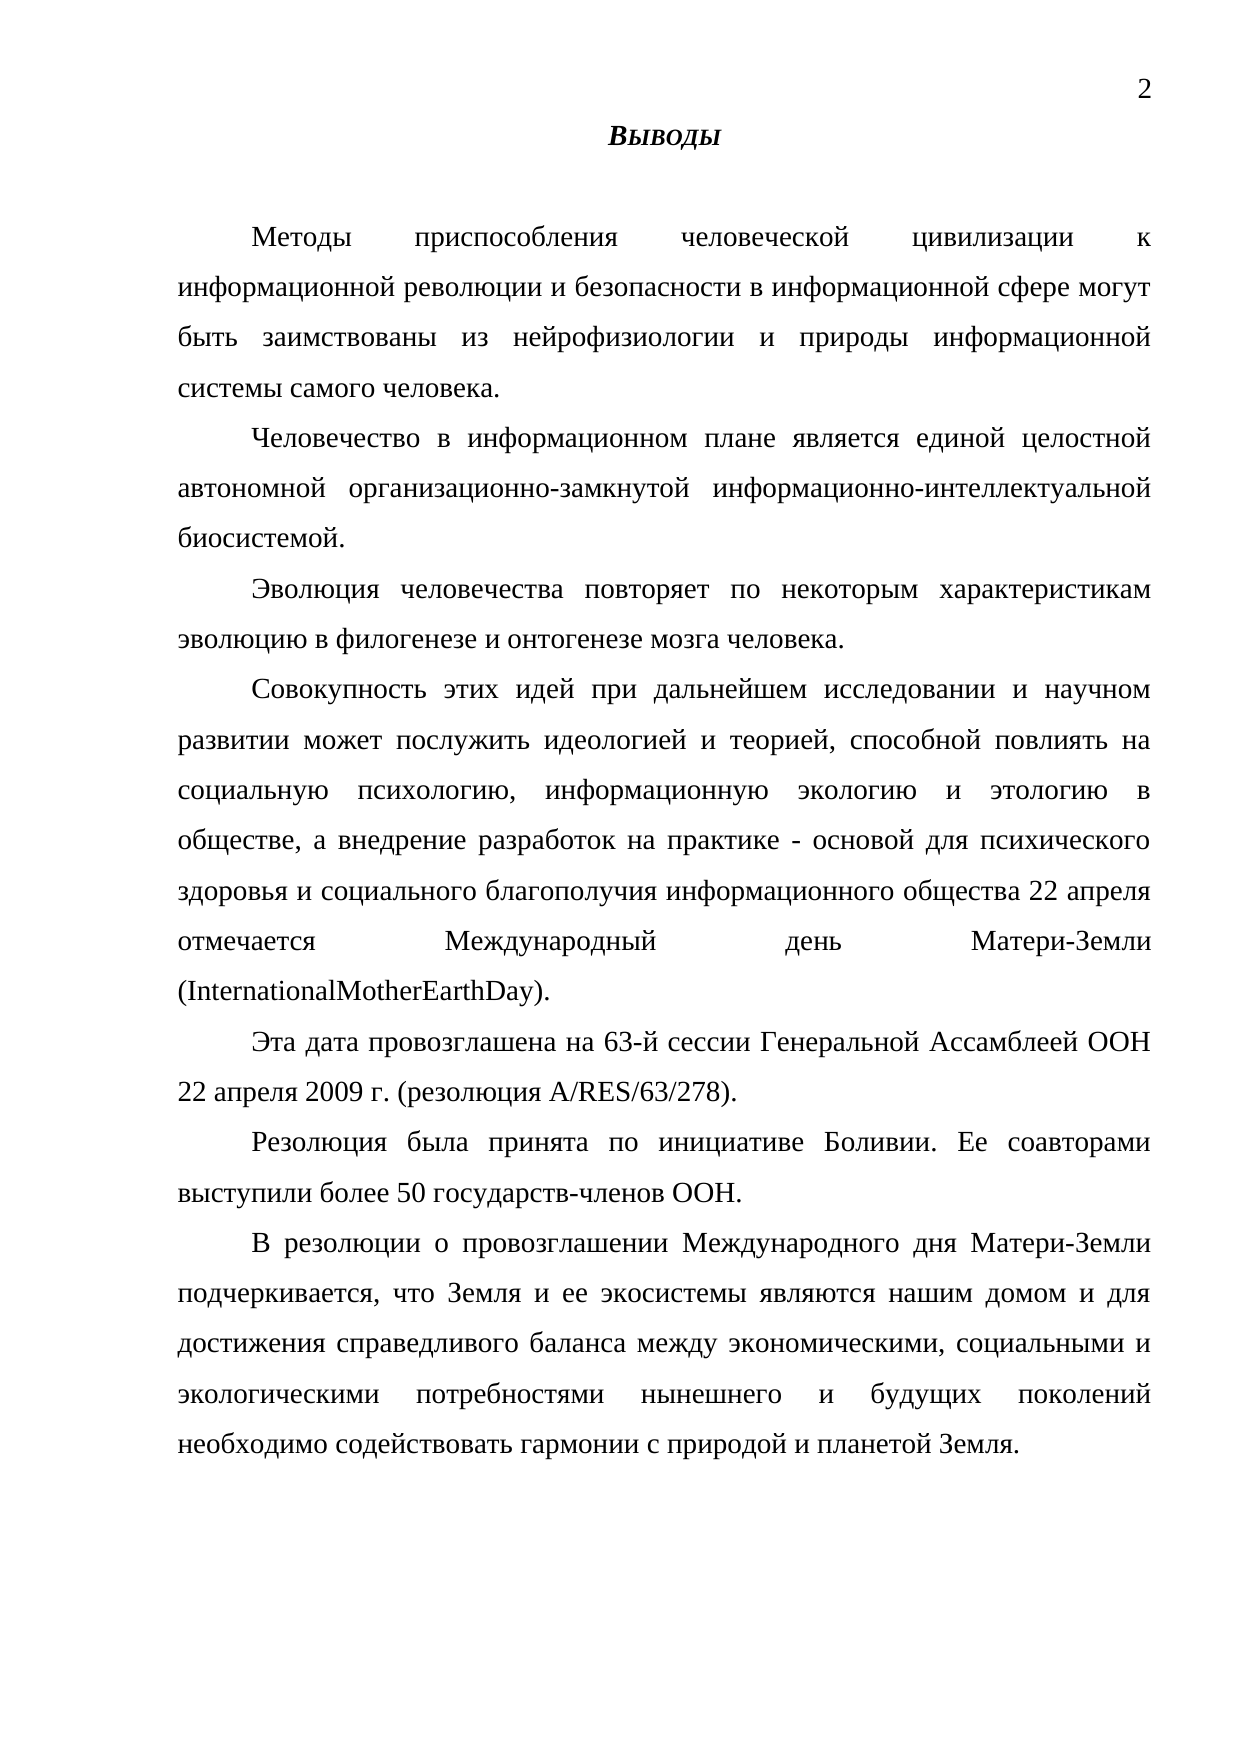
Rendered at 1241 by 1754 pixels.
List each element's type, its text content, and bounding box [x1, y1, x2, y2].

text Резолюция была принята по инициативе Боливии. Ее соавторами выступили более 50 государств-членов ООН. [177, 1124, 1152, 1208]
text Совокупность этих идей при дальнейшем исследовании и научном развитии может послужить идеологией и теорией, способной повлиять на социальную психологию, информационную экологию и этологию в обществе, а внедрение разработок на практике - основой для психического здоровья и социального благополучия информационного общества 22 апреля отмечается Международный день Матери-Земли (InternationalMotherEarthDay). [177, 672, 1152, 1007]
text Человечество в информационном плане является единой целостной автономной организационно-замкнутой информационно-интеллектуальной биосистемой. [177, 420, 1152, 554]
text Методы приспособления человеческой цивилизации к информационной революции и безопасности в информационной сфере могут быть заимствованы из нейрофизиологии и природы информационной системы самого человека. [177, 219, 1152, 403]
text Эта дата провозглашена на 63-й сессии Генеральной Ассамблеей ООН 22 апреля 2009 г. (резолюция A/RES/63/278). [177, 1024, 1152, 1108]
subtitle Выводы [177, 118, 1152, 152]
text Эволюция человечества повторяет по некоторым характеристикам эволюцию в филогенезе и онтогенезе мозга человека. [177, 571, 1152, 655]
text В резолюции о провозглашении Международного дня Матери-Земли подчеркивается, что Земля и ее экосистемы являются нашим домом и для достижения справедливого баланса между экономическими, социальными и экологическими потребностями нынешнего и будущих поколений необходимо содействовать гармонии с природой и планетой Земля. [177, 1225, 1152, 1460]
